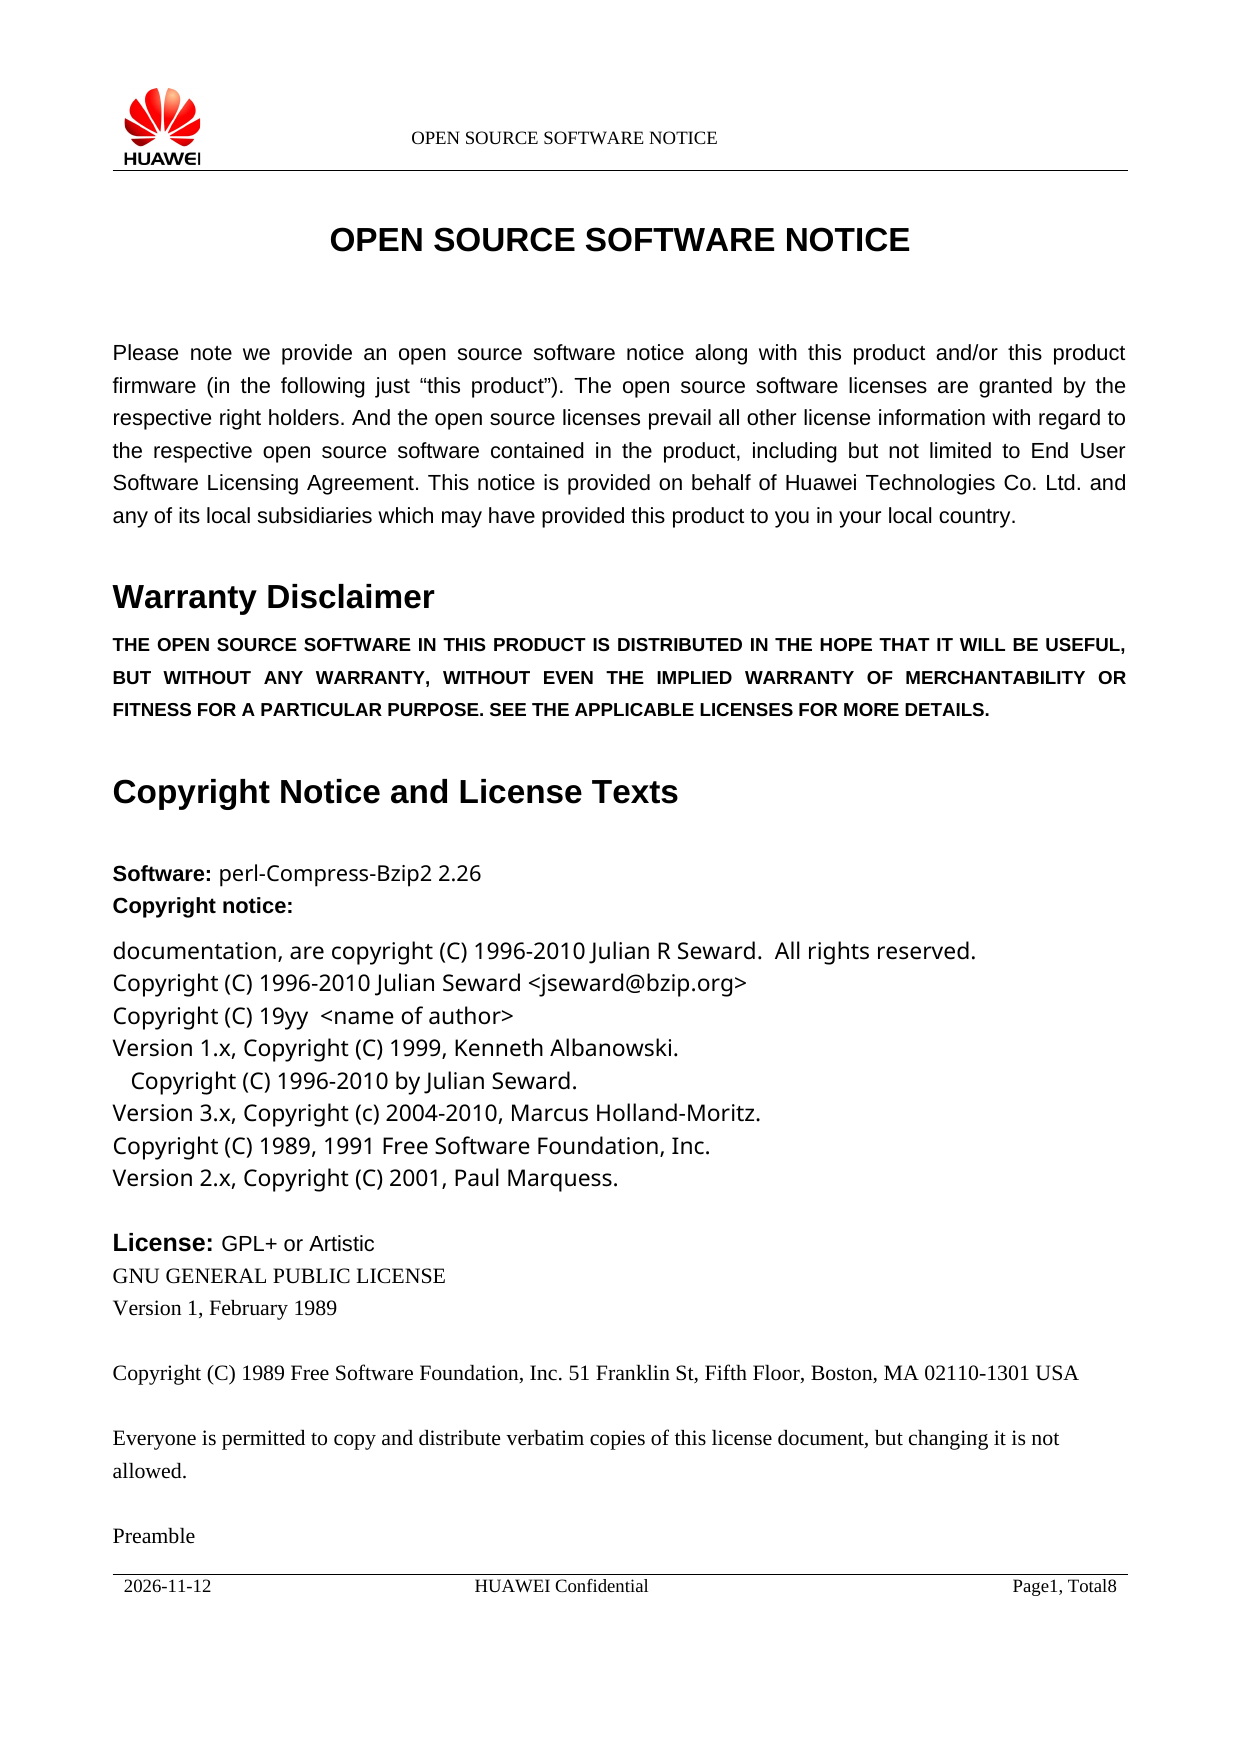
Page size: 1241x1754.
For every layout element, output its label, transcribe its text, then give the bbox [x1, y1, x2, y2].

text documentation, are copyright (C) 1996-2010 Julian R Seward. All rights reserved. Copyright (C) 1996-2010 Julian Seward <jseward@bzip.org> Copyright (C) 19yy <name of author> Version 1.x, Copyright (C) 1999, Kenneth Albanowski. Copyright (C) 1996-2010 by Julian Seward. Version 3.x, Copyright (c) 2004-2010, Marcus Holland-Moritz. Copyright (C) 1989, 1991 Free Software Foundation, Inc. Version 2.x, Copyright (C) 2001, Paul Marquess. [112, 934, 1128, 1226]
text License: GPL+ or Artistic [112, 1226, 1128, 1259]
text Copyright notice: [112, 889, 1128, 921]
text The open source software in this product is distributed in the hope that it will be useful, but WITHOUT ANY WARRANTY, without even the implied warranty of MERCHANTABILITY or FITNESS FOR A PARTICULAR PURPOSE. See the applicable licenses for more details. [112, 629, 1128, 726]
text Copyright Notice and License Texts [112, 759, 1128, 824]
text Please note we provide an open source software notice along with this product and/or this product firmware (in the following just “this product”). The open source software licenses are granted by the respective right holders. And the open source licenses prevail all other license information with regard to the respective open source software contained in the product, including but not limited to End User Software Licensing Agreement. This notice is provided on behalf of Huawei Technologies Co. Ltd. and any of its local subsidiaries which may have provided this product to you in your local country. [112, 336, 1128, 531]
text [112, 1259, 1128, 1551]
text Warranty Disclaimer [112, 564, 1128, 629]
text OPEN SOURCE SOFTWARE NOTICE [112, 206, 1128, 271]
picture [124, 88, 201, 165]
title Software: perl-Compress-Bzip2 2.26 [112, 856, 1128, 889]
